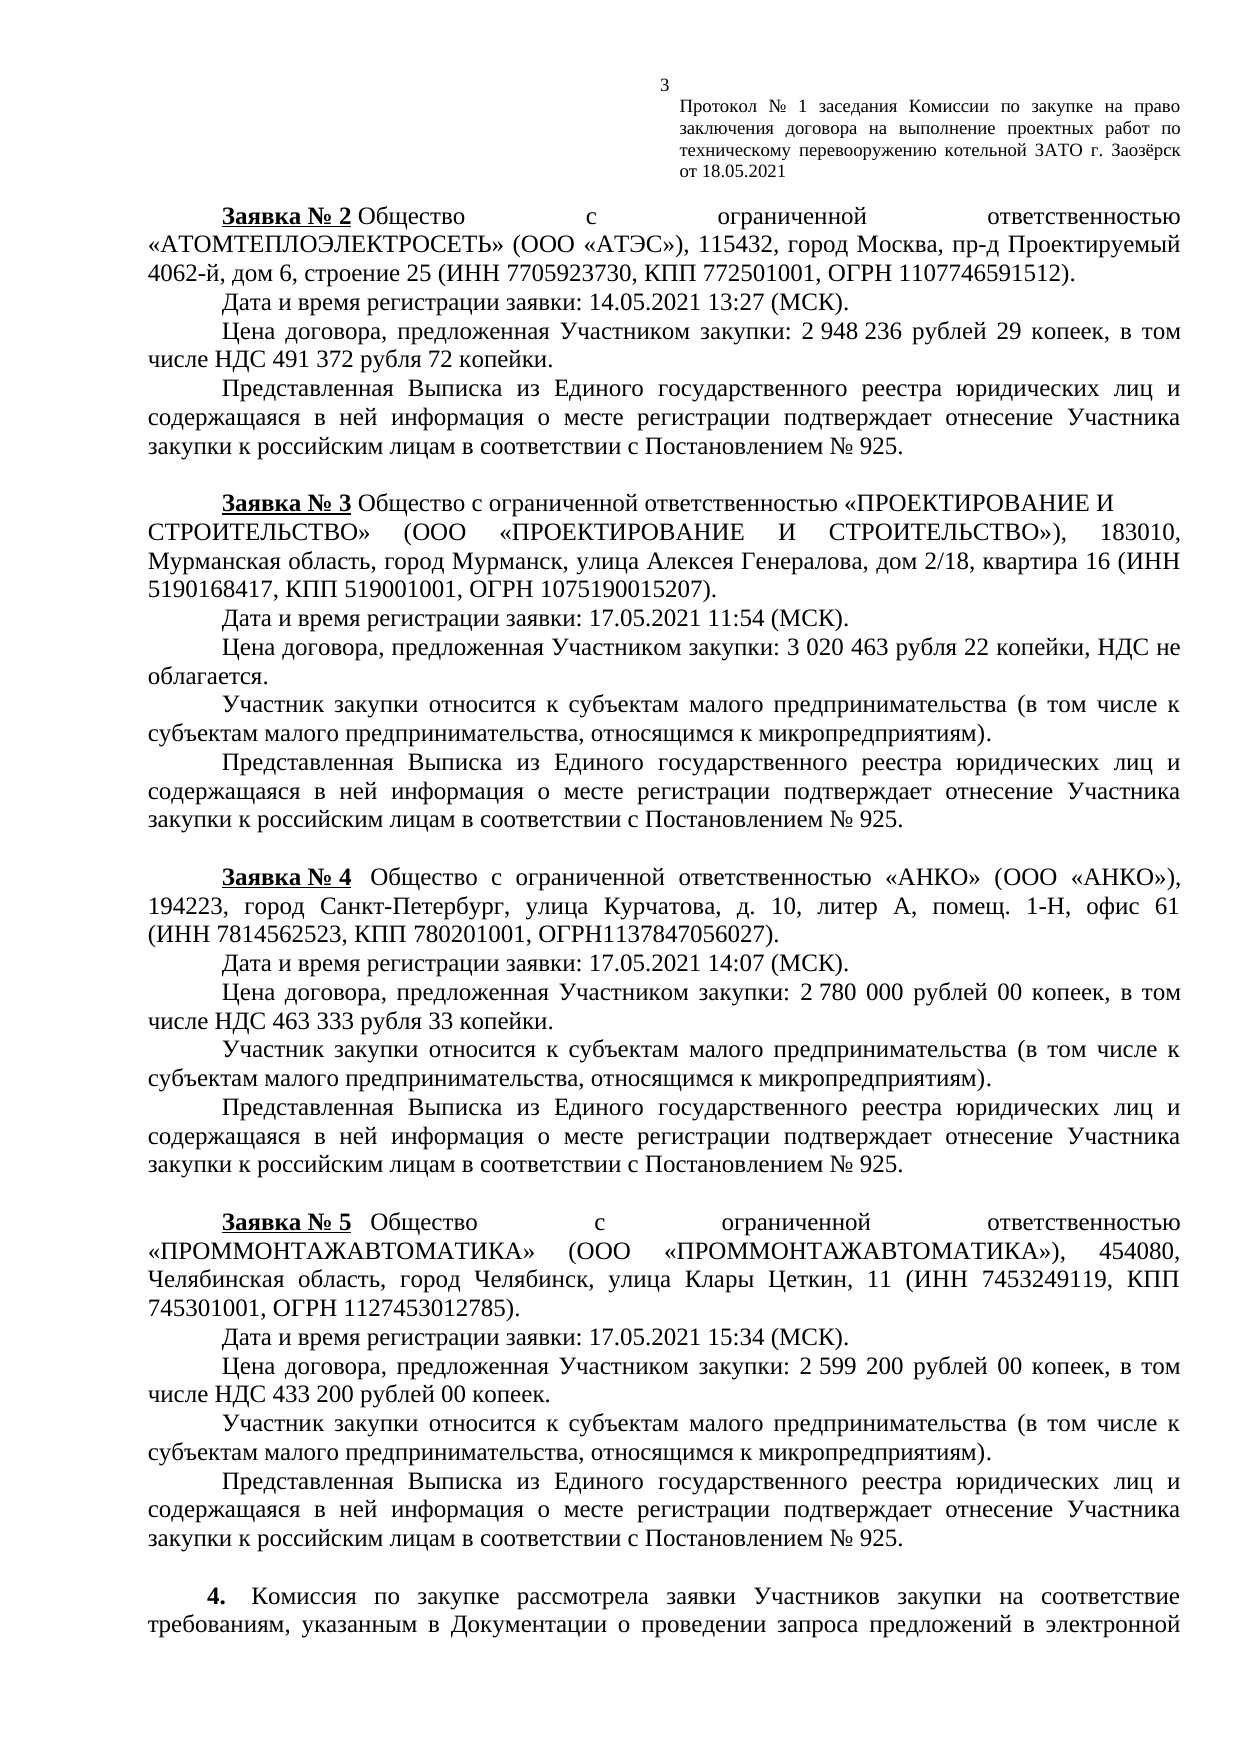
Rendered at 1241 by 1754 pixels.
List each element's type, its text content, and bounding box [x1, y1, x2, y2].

text Заявка № 4 Общество с ограниченной ответственностью «АНКО» (ООО «АНКО»), 194223, город Санкт-Петербург, улица Курчатова, д. 10, литер А, помещ. 1-Н, офис 61 (ИНН 7814562523, КПП 780201001, ОГРН1137847056027). [148, 862, 1181, 948]
text Представленная Выписка из Единого государственного реестра юридических лиц и содержащаяся в ней информация о месте регистрации подтверждает отнесение Участника закупки к российским лицам в соответствии с Постановлением № 925. [148, 747, 1181, 833]
text Цена договора, предложенная Участником закупки: 2 780 000 рублей 00 копеек, в том числе НДС 463 333 рубля 33 копейки. [148, 977, 1181, 1034]
text Представленная Выписка из Единого государственного реестра юридических лиц и содержащаяся в ней информация о месте регистрации подтверждает отнесение Участника закупки к российским лицам в соответствии с Постановлением № 925. [148, 1092, 1181, 1178]
text Участник закупки относится к субъектам малого предпринимательства (в том числе к субъектам малого предпринимательства, относящимся к микропредприятиям). [148, 689, 1181, 747]
text Заявка № 5 Общество с ограниченной ответственностью «ПРОММОНТАЖАВТОМАТИКА» (ООО «ПРОММОНТАЖАВТОМАТИКА»), 454080, Челябинская область, город Челябинск, улица Клары Цеткин, 11 (ИНН 7453249119, КПП 745301001, ОГРН 1127453012785). [148, 1207, 1181, 1322]
text Цена договора, предложенная Участником закупки: 2 599 200 рублей 00 копеек, в том числе НДС 433 200 рублей 00 копеек. [148, 1351, 1181, 1408]
text СТРОИТЕЛЬСТВО» (ООО «ПРОЕКТИРОВАНИЕ И СТРОИТЕЛЬСТВО»), 183010, Мурманская область, город Мурманск, улица Алексея Генералова, дом 2/18, квартира 16 (ИНН 5190168417, КПП 519001001, ОГРН 1075190015207). [148, 517, 1181, 603]
text Дата и время регистрации заявки: 17.05.2021 15:34 (МСК). [148, 1322, 1181, 1351]
text Заявка № 3 Общество с ограниченной ответственностью «ПРОЕКТИРОВАНИЕ И [148, 488, 1181, 517]
text Представленная Выписка из Единого государственного реестра юридических лиц и содержащаяся в ней информация о месте регистрации подтверждает отнесение Участника закупки к российским лицам в соответствии с Постановлением № 925. [148, 1466, 1181, 1552]
text Цена договора, предложенная Участником закупки: 2 948 236 рублей 29 копеек, в том числе НДС 491 372 рубля 72 копейки. [148, 316, 1181, 373]
text Дата и время регистрации заявки: 14.05.2021 13:27 (МСК). [148, 287, 1181, 316]
text Дата и время регистрации заявки: 17.05.2021 14:07 (МСК). [148, 948, 1181, 977]
text Цена договора, предложенная Участником закупки: 3 020 463 рубля 22 копейки, НДС не облагается. [148, 632, 1181, 689]
text Дата и время регистрации заявки: 17.05.2021 11:54 (МСК). [148, 603, 1181, 632]
text Заявка № 2 Общество с ограниченной ответственностью «АТОМТЕПЛОЭЛЕКТРОСЕТЬ» (ООО «АТЭС»), 115432, город Москва, пр-д Проектируемый 4062-й, дом 6, строение 25 (ИНН 7705923730, КПП 772501001, ОГРН 1107746591512). [148, 201, 1181, 287]
text Участник закупки относится к субъектам малого предпринимательства (в том числе к субъектам малого предпринимательства, относящимся к микропредприятиям). [148, 1034, 1181, 1092]
text Представленная Выписка из Единого государственного реестра юридических лиц и содержащаяся в ней информация о месте регистрации подтверждает отнесение Участника закупки к российским лицам в соответствии с Постановлением № 925. [148, 373, 1181, 459]
text Участник закупки относится к субъектам малого предпринимательства (в том числе к субъектам малого предпринимательства, относящимся к микропредприятиям). [148, 1408, 1181, 1466]
